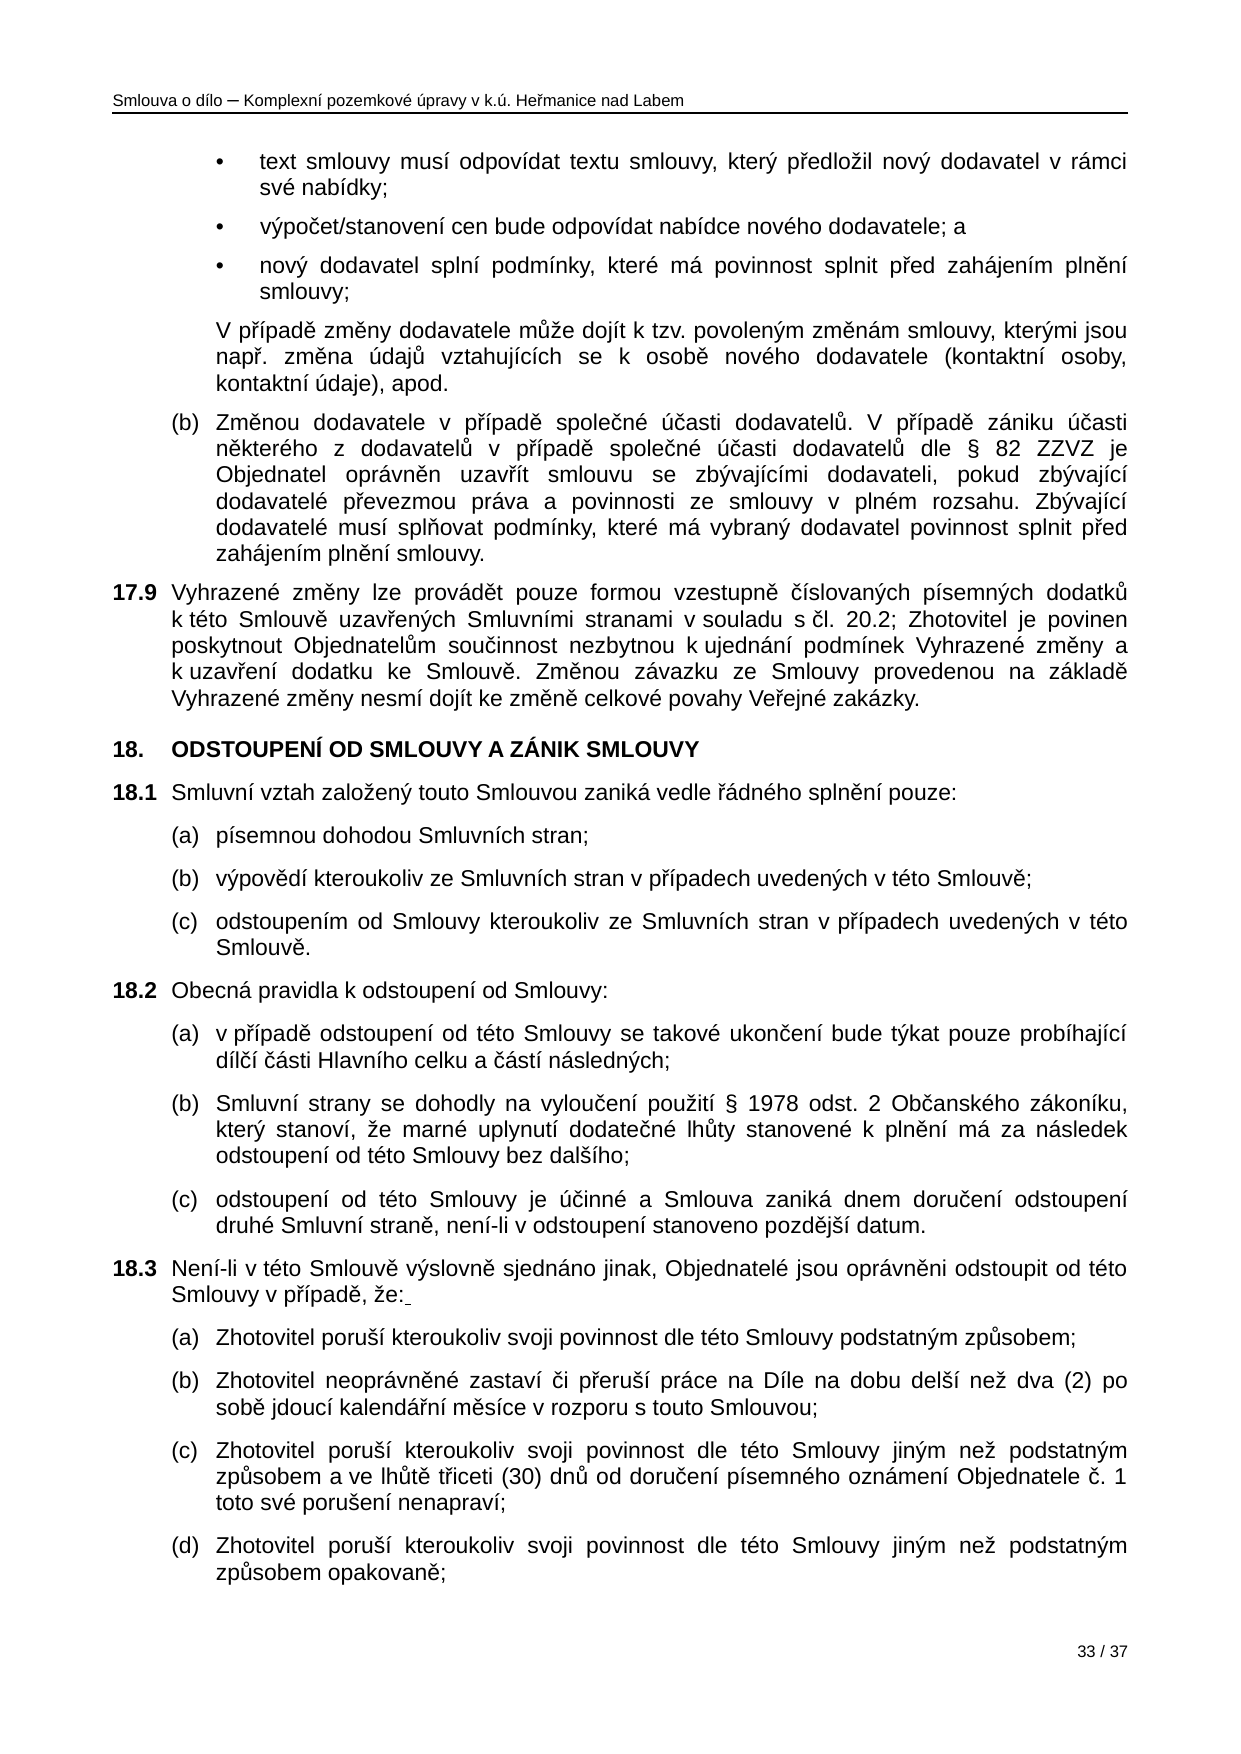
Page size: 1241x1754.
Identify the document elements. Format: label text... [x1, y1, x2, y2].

text Smluvní vztah založený touto Smlouvou zaniká vedle řádného splnění pouze: [112, 779, 1128, 805]
text odstoupením od Smlouvy kteroukoliv ze Smluvních stran v případech uvedených v této Smlouvě. [171, 908, 1128, 961]
text • výpočet/stanovení cen bude odpovídat nabídce nového dodavatele; a [216, 213, 1128, 239]
text odstoupení od této Smlouvy je účinné a Smlouva zaniká dnem doručení odstoupení druhé Smluvní straně, není-li v odstoupení stanoveno pozdější datum. [171, 1186, 1128, 1238]
list Změnou dodavatele v případě společné účasti dodavatelů. V případě zániku účasti některého z dodavatelů v případě společné účasti dodavatelů dle § 82 ZZVZ je Objednatel oprávněn uzavřít smlouvu se zbývajícími dodavateli, pokud zbývající dodavatelé převezmou práva a povinnosti ze smlouvy v plném rozsahu. Zbývající dodavatelé musí splňovat podmínky, které má vybraný dodavatel povinnost splnit před zahájením plnění smlouvy. [171, 408, 1128, 567]
text ODSTOUPENÍ OD SMLOUVY a zánik smlouvy [112, 736, 1128, 762]
list písemnou dohodou Smluvních stran; [171, 822, 1128, 848]
text Zhotovitel poruší kteroukoliv svoji povinnost dle této Smlouvy jiným než podstatným způsobem a ve lhůtě třiceti (30) dnů od doručení písemného oznámení Objednatele č. 1 toto své porušení nenapraví; [171, 1437, 1128, 1516]
text • nový dodavatel splní podmínky, které má povinnost splnit před zahájením plnění smlouvy; [216, 252, 1128, 304]
list Zhotovitel neoprávněné zastaví či přeruší práce na Díle na dobu delší než dva (2) po sobě jdoucí kalendářní měsíce v rozporu s touto Smlouvou; [171, 1367, 1128, 1420]
text V případě změny dodavatele může dojít k tzv. povoleným změnám smlouvy, kterými jsou např. změna údajů vztahujících se k osobě nového dodavatele (kontaktní osoby, kontaktní údaje), apod. [216, 317, 1128, 396]
text Obecná pravidla k odstoupení od Smlouvy: [112, 977, 1128, 1004]
list v případě odstoupení od této Smlouvy se takové ukončení bude týkat pouze probíhající dílčí části Hlavního celku a částí následných; [171, 1020, 1128, 1073]
text Není-li v této Smlouvě výslovně sjednáno jinak, Objednatelé jsou oprávněni odstoupit od této Smlouvy v případě, že: [112, 1255, 1128, 1308]
text Zhotovitel poruší kteroukoliv svoji povinnost dle této Smlouvy jiným než podstatným způsobem opakovaně; [171, 1532, 1128, 1585]
text Vyhrazené změny lze provádět pouze formou vzestupně číslovaných písemných dodatků k této Smlouvě uzavřených Smluvními stranami v souladu s čl. 20.2; Zhotovitel je povinen poskytnout Objednatelům součinnost nezbytnou k ujednání podmínek Vyhrazené změny a k uzavření dodatku ke Smlouvě. Změnou závazku ze Smlouvy provedenou na základě Vyhrazené změny nesmí dojít ke změně celkové povahy Veřejné zakázky. [112, 579, 1128, 711]
text Smluvní strany se dohodly na vyloučení použití § 1978 odst. 2 Občanského zákoníku, který stanoví, že marné uplynutí dodatečné lhůty stanovené k plnění má za následek odstoupení od této Smlouvy bez dalšího; [171, 1090, 1128, 1169]
text výpovědí kteroukoliv ze Smluvních stran v případech uvedených v této Smlouvě; [171, 865, 1128, 891]
list Zhotovitel poruší kteroukoliv svoji povinnost dle této Smlouvy podstatným způsobem; [171, 1324, 1128, 1351]
text • text smlouvy musí odpovídat textu smlouvy, který předložil nový dodavatel v rámci své nabídky; [216, 148, 1128, 200]
